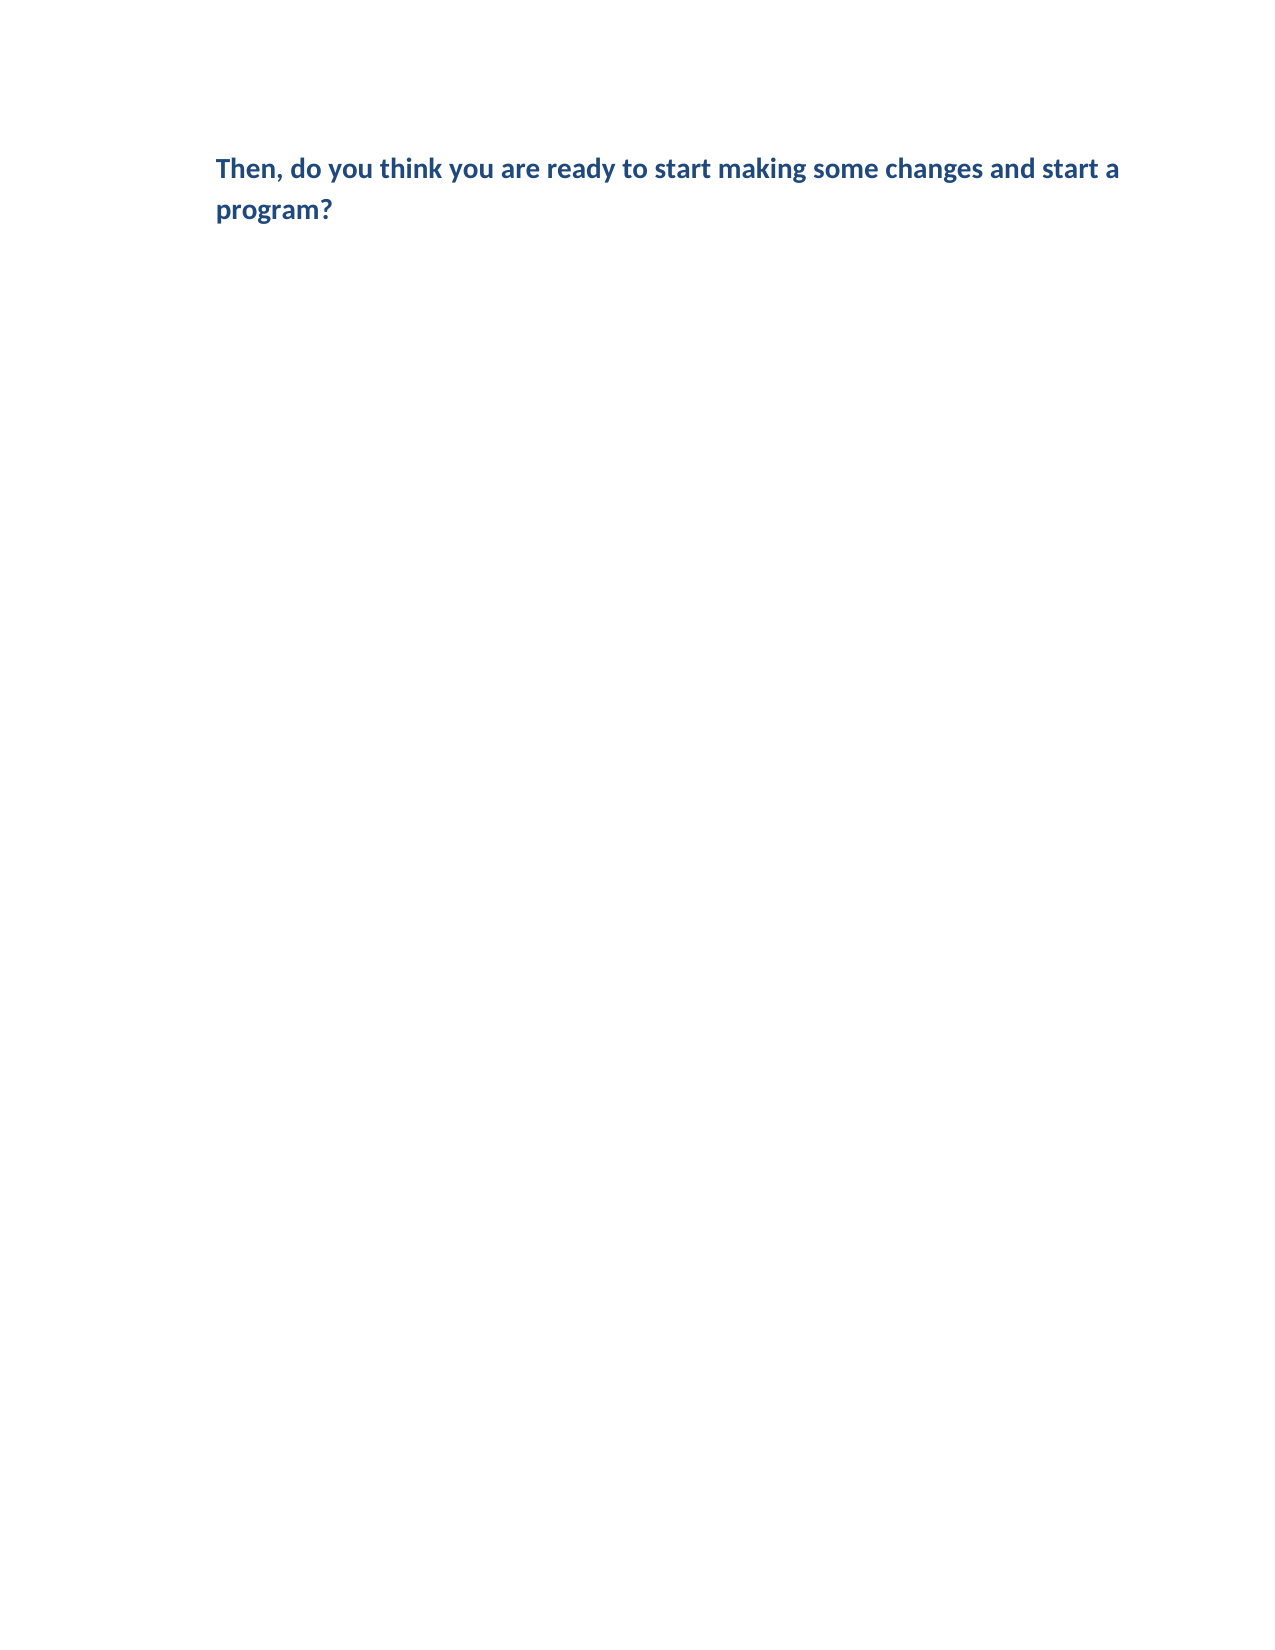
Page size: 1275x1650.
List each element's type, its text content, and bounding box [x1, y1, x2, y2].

text Then, do you think you are ready to start making some changes and start a program? [216, 150, 1125, 227]
